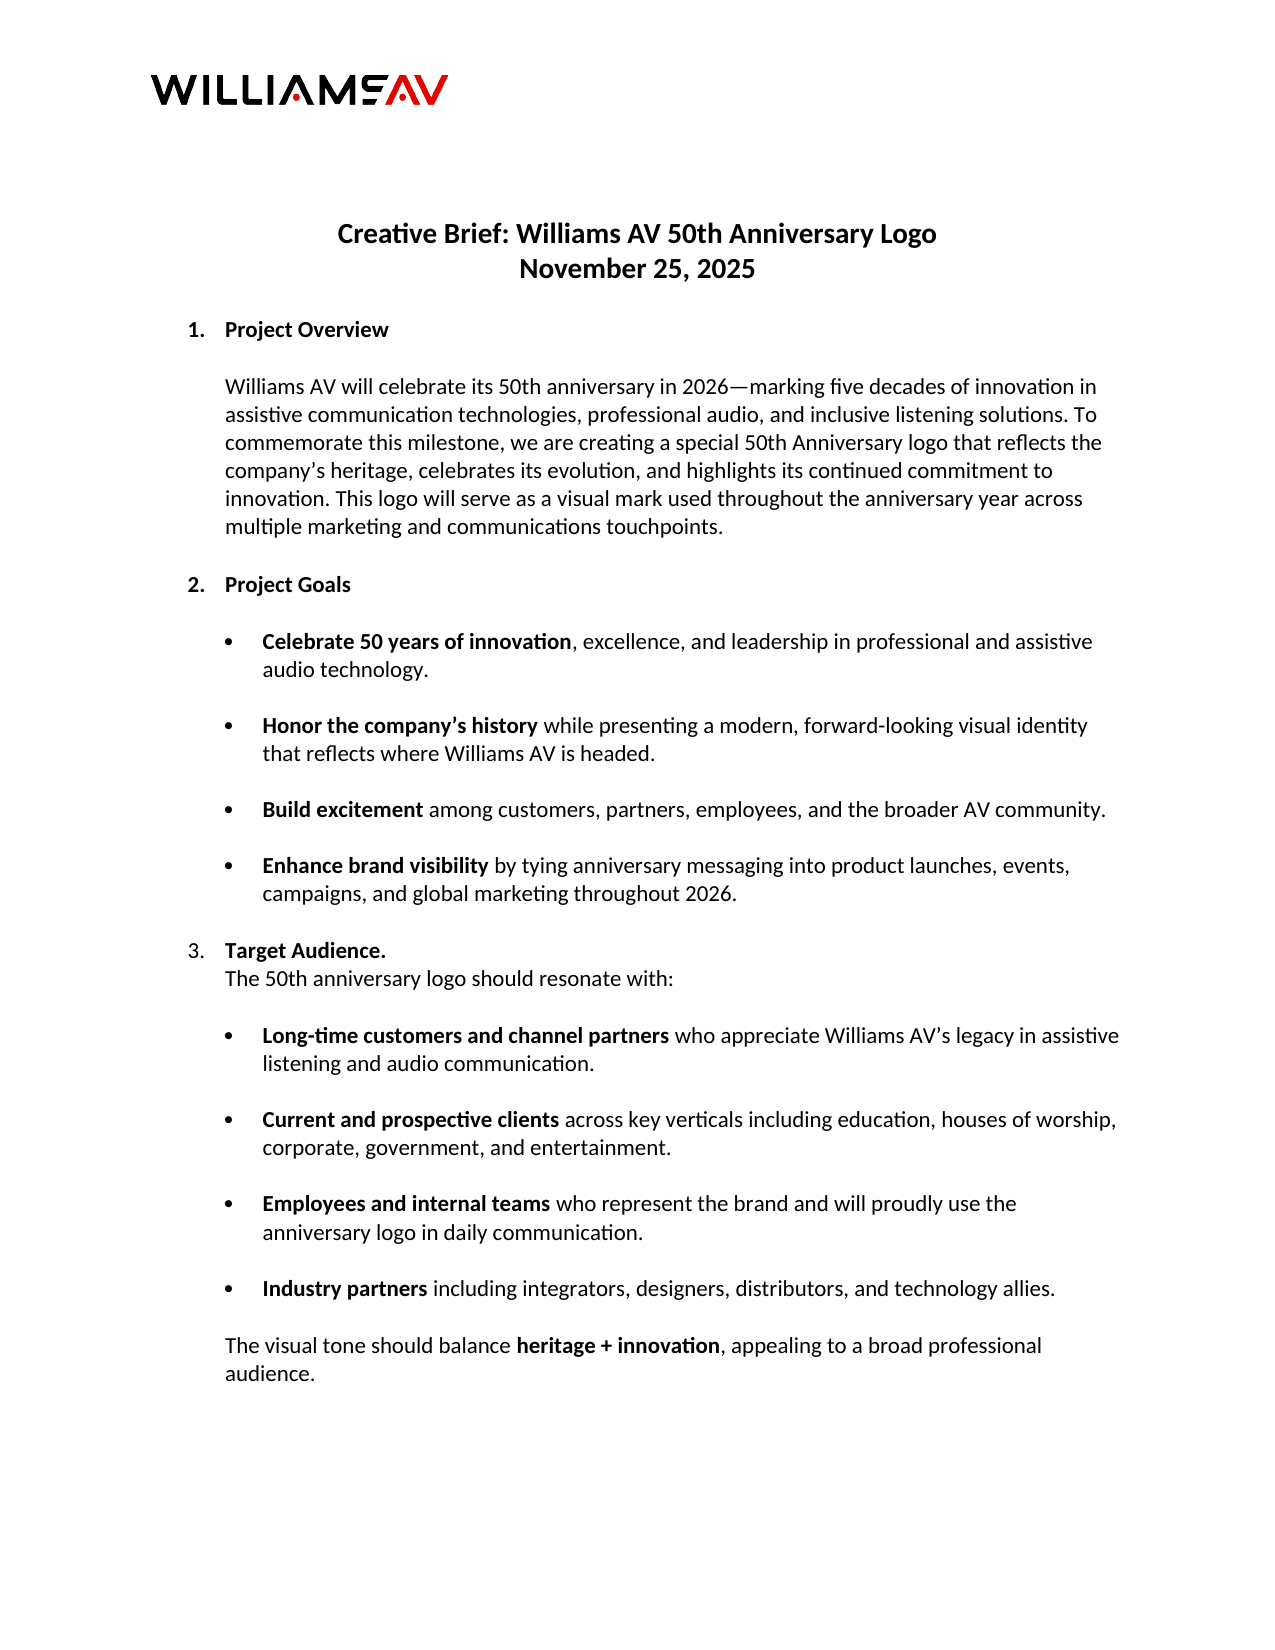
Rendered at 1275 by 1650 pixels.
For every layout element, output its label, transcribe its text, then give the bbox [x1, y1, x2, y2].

text Williams AV will celebrate its 50th anniversary in 2026—marking five decades of innovation in assistive communication technologies, professional audio, and inclusive listening solutions. To commemorate this milestone, we are creating a special 50th Anniversary logo that reflects the company’s heritage, celebrates its evolution, and highlights its continued commitment to innovation. This logo will serve as a visual mark used throughout the anniversary year across multiple marketing and communications touchpoints. [225, 372, 1125, 541]
list Project Overview [187, 315, 1125, 343]
picture [150, 75, 449, 105]
list Target Audience. The 50th anniversary logo should resonate with: [187, 936, 1125, 992]
text The visual tone should balance heritage + innovation, appealing to a broad professional audience. [225, 1331, 1125, 1387]
list Industry partners including integrators, designers, distributors, and technology allies. [225, 1274, 1125, 1302]
list Long-time customers and channel partners who appreciate Williams AV’s legacy in assistive listening and audio communication. [225, 1021, 1125, 1106]
list Employees and internal teams who represent the brand and will proudly use the anniversary logo in daily communication. [225, 1189, 1125, 1274]
list Honor the company’s history while presenting a modern, forward-looking visual identity that reflects where Williams AV is headed. [225, 711, 1125, 795]
list Enhance brand visibility by tying anniversary messaging into product launches, events, campaigns, and global marketing throughout 2026. [225, 851, 1125, 907]
text Creative Brief: Williams AV 50th Anniversary Logo November 25, 2025 [150, 215, 1125, 286]
list Project Goals [187, 570, 1125, 598]
list Build excitement among customers, partners, employees, and the broader AV community. [225, 795, 1125, 851]
list Celebrate 50 years of innovation, excellence, and leadership in professional and assistive audio technology. [225, 627, 1125, 711]
list Current and prospective clients across key verticals including education, houses of worship, corporate, government, and entertainment. [225, 1106, 1125, 1189]
